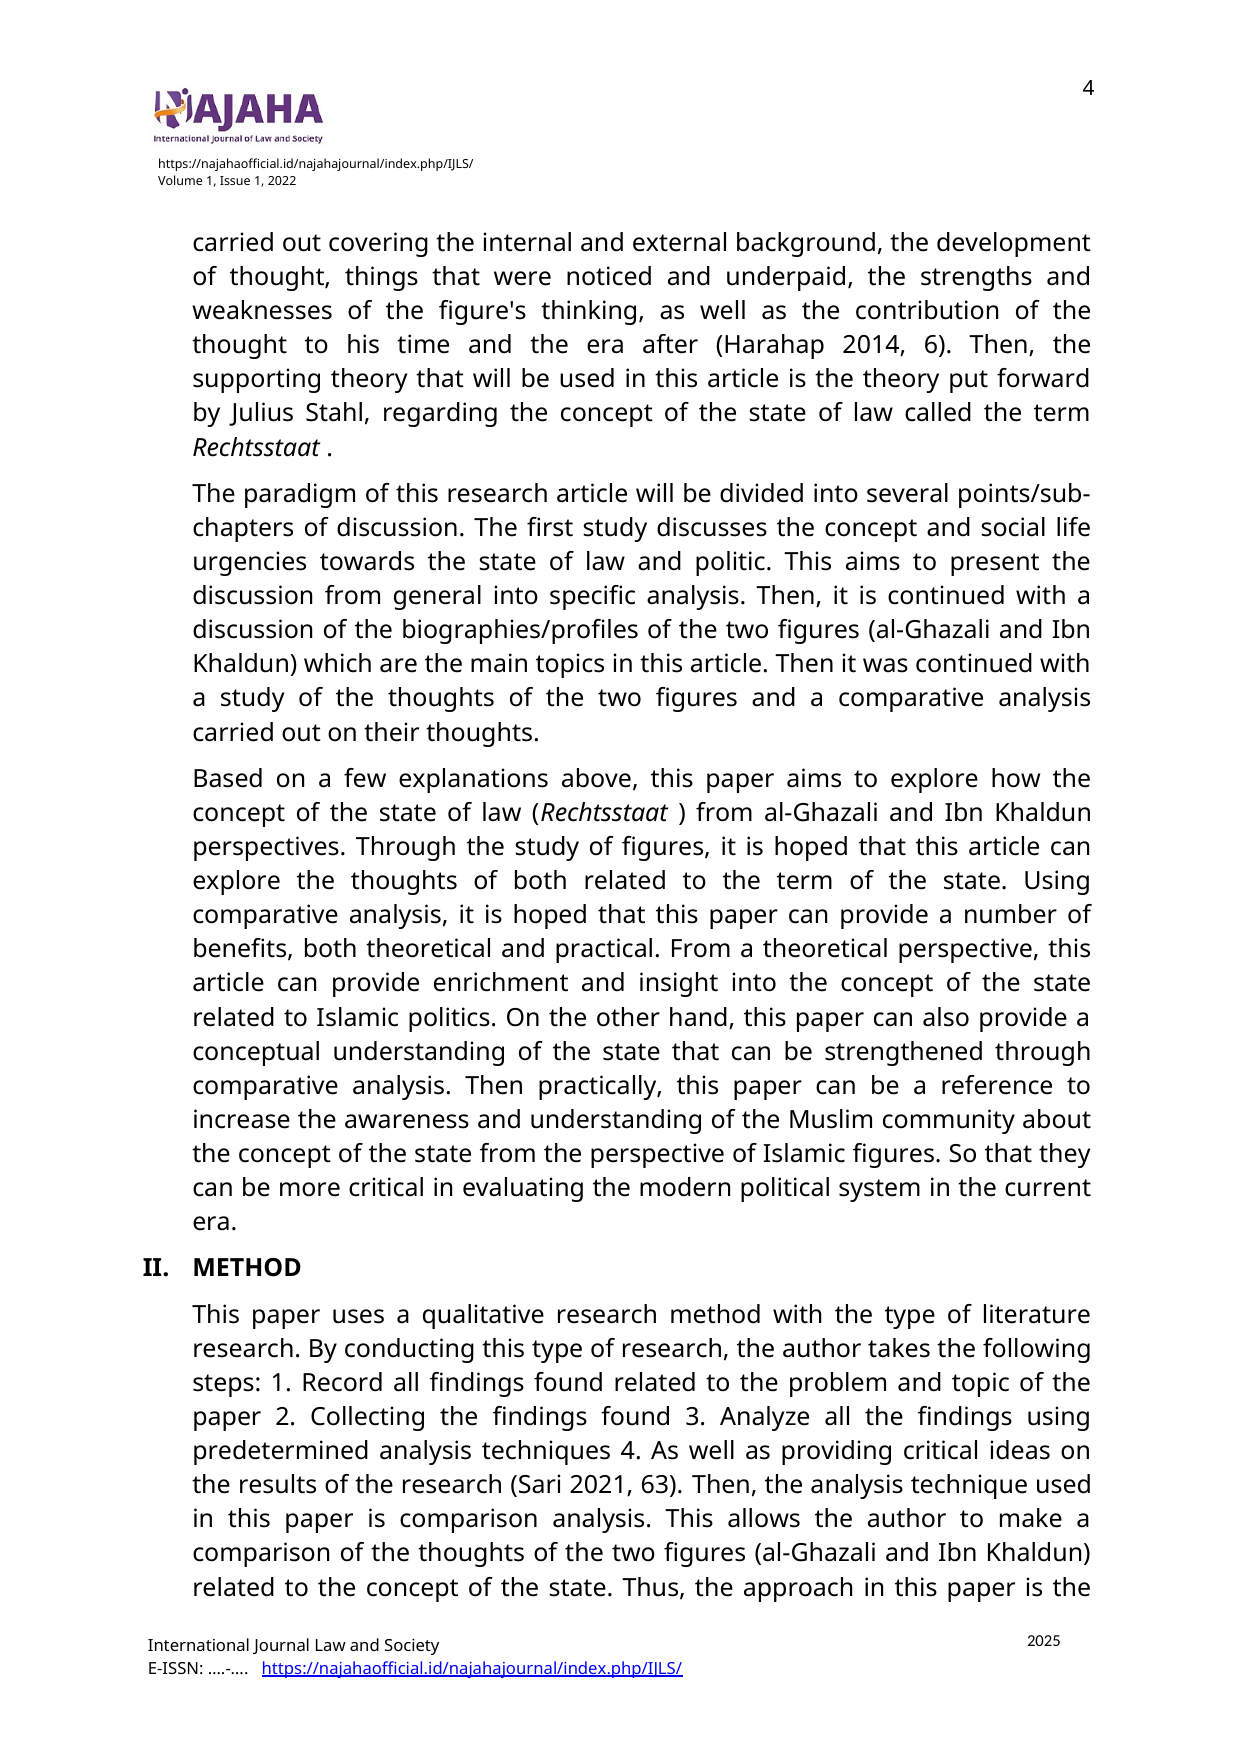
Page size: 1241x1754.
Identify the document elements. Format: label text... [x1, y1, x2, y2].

text Based on a few explanations above, this paper aims to explore how the concept of the state of law (Rechtsstaat ) from al-Ghazali and Ibn Khaldun perspectives. Through the study of figures, it is hoped that this article can explore the thoughts of both related to the term of the state. Using comparative analysis, it is hoped that this paper can provide a number of benefits, both theoretical and practical. From a theoretical perspective, this article can provide enrichment and insight into the concept of the state related to Islamic politics. On the other hand, this paper can also provide a conceptual understanding of the state that can be strengthened through comparative analysis. Then practically, this paper can be a reference to increase the awareness and understanding of the Muslim community about the concept of the state from the perspective of Islamic figures. So that they can be more critical in evaluating the modern political system in the current era. [192, 761, 1092, 1238]
text The paradigm of this research article will be divided into several points/sub-chapters of discussion. The first study discusses the concept and social life urgencies towards the state of law and politic. This aims to present the discussion from general into specific analysis. Then, it is continued with a discussion of the biographies/profiles of the two figures (al-Ghazali and Ibn Khaldun) which are the main topics in this article. Then it was continued with a study of the thoughts of the two figures and a comparative analysis carried out on their thoughts. [192, 476, 1092, 748]
list METHOD [169, 1250, 1092, 1284]
picture [147, 75, 328, 158]
